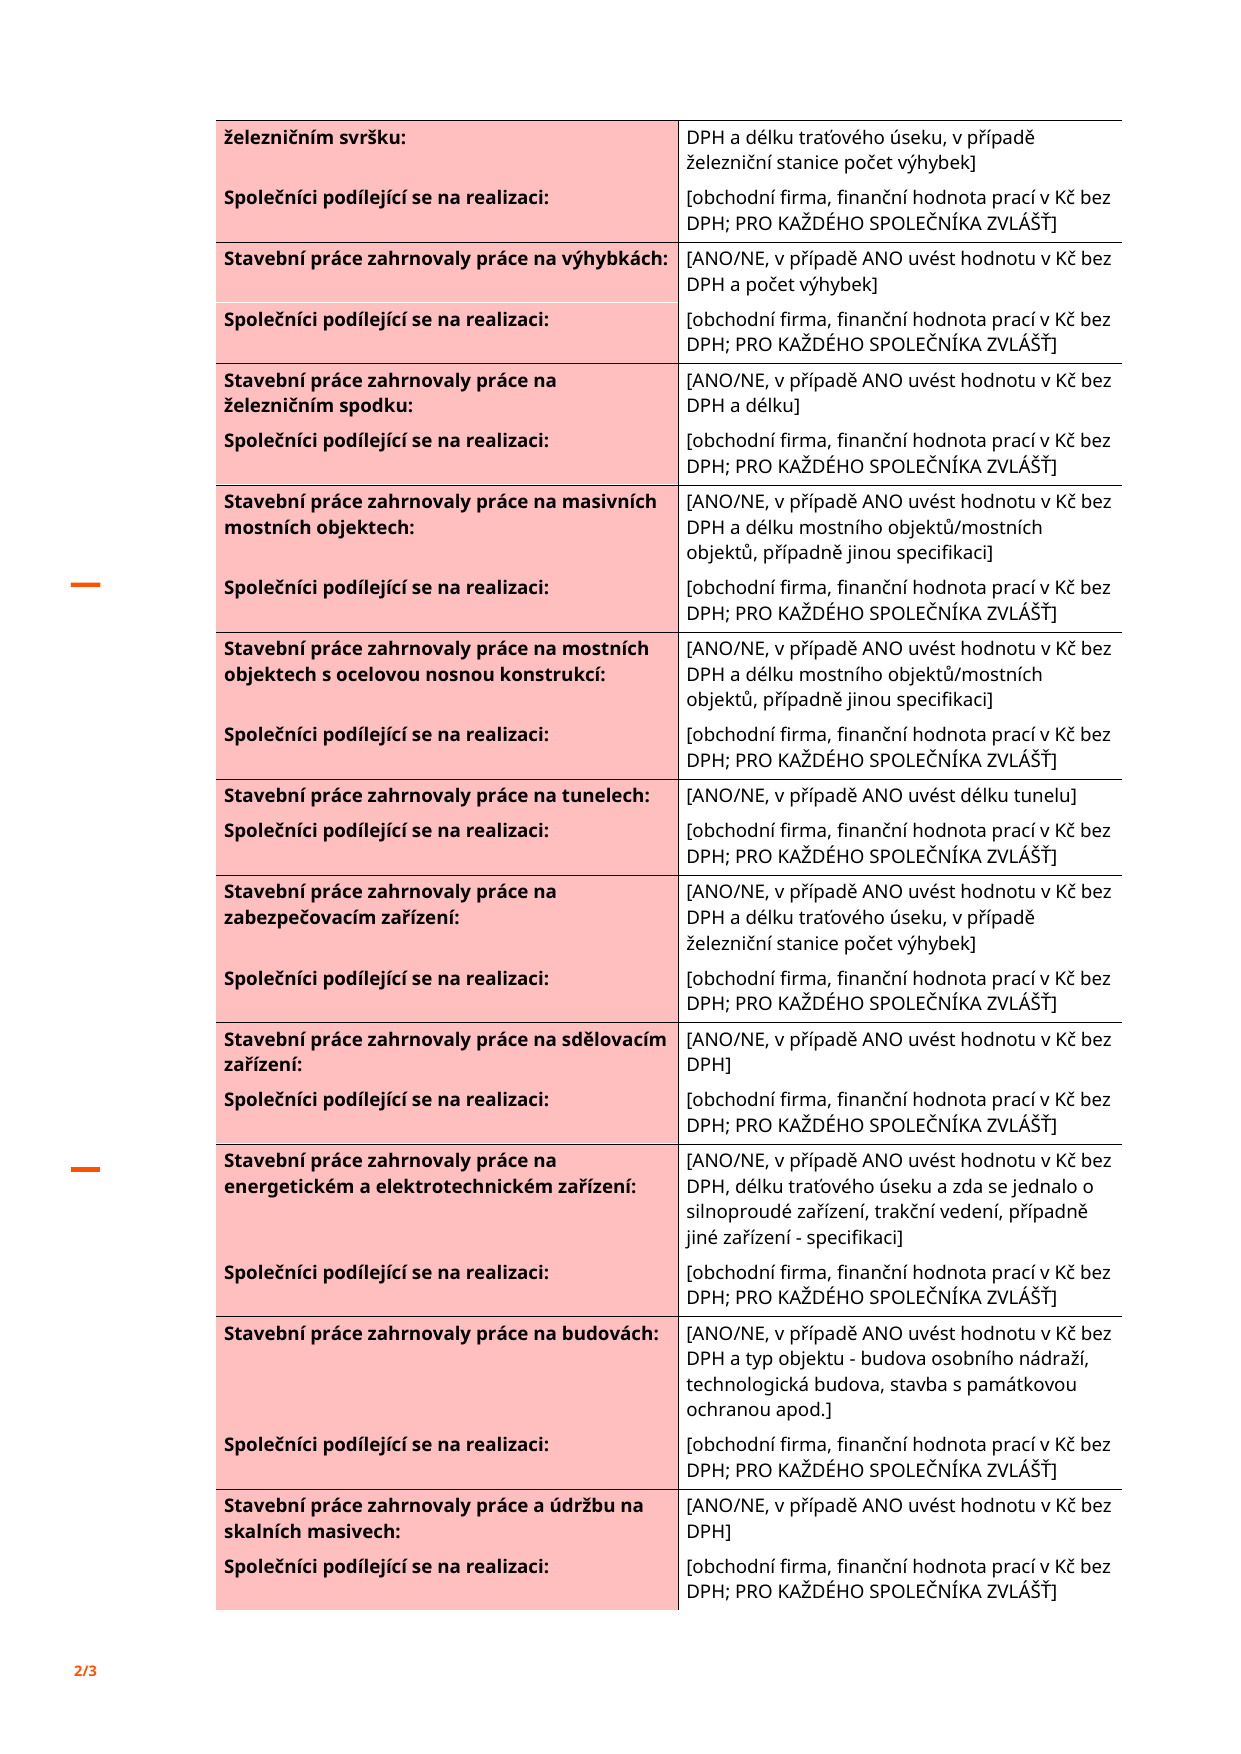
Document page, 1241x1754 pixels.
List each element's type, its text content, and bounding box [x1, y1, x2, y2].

table_cell [obchodní firma, finanční hodnota prací v Kč bez DPH; PRO KAŽDÉHO SPOLEČNÍKA ZVLÁŠŤ] [679, 1083, 1122, 1143]
table_cell [ANO/NE, v případě ANO uvést hodnotu v Kč bez DPH a typ objektu - budova osobního nádraží, technologická budova, stavba s památkovou ochranou apod.] [679, 1317, 1122, 1428]
table_cell [obchodní firma, finanční hodnota prací v Kč bez DPH; PRO KAŽDÉHO SPOLEČNÍKA ZVLÁŠŤ] [679, 1428, 1122, 1489]
table_cell [obchodní firma, finanční hodnota prací v Kč bez DPH; PRO KAŽDÉHO SPOLEČNÍKA ZVLÁŠŤ] [679, 571, 1122, 632]
table_cell Společníci podílející se na realizaci: [216, 1083, 678, 1143]
table_cell [ANO/NE, v případě ANO uvést hodnotu v Kč bez DPH] [679, 1023, 1122, 1083]
table_cell [ANO/NE, v případě ANO uvést hodnotu v Kč bez DPH, délku traťového úseku a zda se jednalo o silnoproudé zařízení, trakční vedení, případně jiné zařízení - specifikaci] [679, 1145, 1122, 1256]
table_cell [obchodní firma, finanční hodnota prací v Kč bez DPH; PRO KAŽDÉHO SPOLEČNÍKA ZVLÁŠŤ] [679, 814, 1122, 875]
table_cell [obchodní firma, finanční hodnota prací v Kč bez DPH; PRO KAŽDÉHO SPOLEČNÍKA ZVLÁŠŤ] [679, 181, 1122, 241]
table_cell [obchodní firma, finanční hodnota prací v Kč bez DPH; PRO KAŽDÉHO SPOLEČNÍKA ZVLÁŠŤ] [679, 424, 1122, 484]
table_cell Společníci podílející se na realizaci: [216, 1428, 678, 1489]
table_cell Společníci podílející se na realizaci: [216, 718, 678, 779]
table_cell [ANO/NE, v případě ANO uvést hodnotu v Kč bez DPH a délku] [679, 364, 1122, 424]
table_cell Stavební práce zahrnovaly práce na zabezpečovacím zařízení: [216, 876, 678, 961]
table_cell Společníci podílející se na realizaci: [216, 571, 678, 632]
table_cell Společníci podílející se na realizaci: [216, 961, 678, 1022]
table_cell [obchodní firma, finanční hodnota prací v Kč bez DPH; PRO KAŽDÉHO SPOLEČNÍKA ZVLÁŠŤ] [679, 303, 1122, 363]
table_cell [ANO/NE, v případě ANO uvést délku tunelu] [679, 780, 1122, 814]
table_cell [obchodní firma, finanční hodnota prací v Kč bez DPH; PRO KAŽDÉHO SPOLEČNÍKA ZVLÁŠŤ] [679, 1256, 1122, 1316]
table_cell [ANO/NE, v případě ANO uvést hodnotu v Kč bez DPH a délku mostního objektů/mostních objektů, případně jinou specifikaci] [679, 486, 1122, 571]
table_cell Stavební práce zahrnovaly práce na mostních objektech s ocelovou nosnou konstrukcí: [216, 633, 678, 718]
table_cell Stavební práce zahrnovaly práce na železničním spodku: [216, 364, 678, 424]
table_cell [ANO/NE, v případě ANO uvést hodnotu v Kč bez DPH a počet výhybek] [679, 243, 1122, 302]
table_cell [216, 121, 678, 181]
table_cell Stavební práce zahrnovaly práce na energetickém a elektrotechnickém zařízení: [216, 1145, 678, 1256]
table_cell Společníci podílející se na realizaci: [216, 1550, 678, 1610]
table_cell [obchodní firma, finanční hodnota prací v Kč bez DPH; PRO KAŽDÉHO SPOLEČNÍKA ZVLÁŠŤ] [679, 1550, 1122, 1610]
table_cell Společníci podílející se na realizaci: [216, 303, 678, 363]
table_cell [obchodní firma, finanční hodnota prací v Kč bez DPH; PRO KAŽDÉHO SPOLEČNÍKA ZVLÁŠŤ] [679, 718, 1122, 779]
table_cell Stavební práce zahrnovaly práce na výhybkách: [216, 243, 678, 302]
table_cell Stavební práce zahrnovaly práce a údržbu na skalních masivech: [216, 1490, 678, 1550]
table_cell Společníci podílející se na realizaci: [216, 181, 678, 241]
table_cell [obchodní firma, finanční hodnota prací v Kč bez DPH; PRO KAŽDÉHO SPOLEČNÍKA ZVLÁŠŤ] [679, 961, 1122, 1022]
table_cell [ANO/NE, v případě ANO uvést hodnotu v Kč bez DPH] [679, 1490, 1122, 1550]
table_cell Stavební práce zahrnovaly práce na budovách: [216, 1317, 678, 1428]
table_cell [ANO/NE, v případě ANO uvést hodnotu v Kč bez DPH a délku traťového úseku, v případě železniční stanice počet výhybek] [679, 876, 1122, 961]
table_cell Stavební práce zahrnovaly práce na masivních mostních objektech: [216, 486, 678, 571]
table_cell Společníci podílející se na realizaci: [216, 424, 678, 484]
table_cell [679, 121, 1122, 181]
table_cell [ANO/NE, v případě ANO uvést hodnotu v Kč bez DPH a délku mostního objektů/mostních objektů, případně jinou specifikaci] [679, 633, 1122, 718]
table_cell Společníci podílející se na realizaci: [216, 1256, 678, 1316]
table_cell Stavební práce zahrnovaly práce na tunelech: [216, 780, 678, 814]
table_cell Společníci podílející se na realizaci: [216, 814, 678, 875]
table_cell Stavební práce zahrnovaly práce na sdělovacím zařízení: [216, 1023, 678, 1083]
